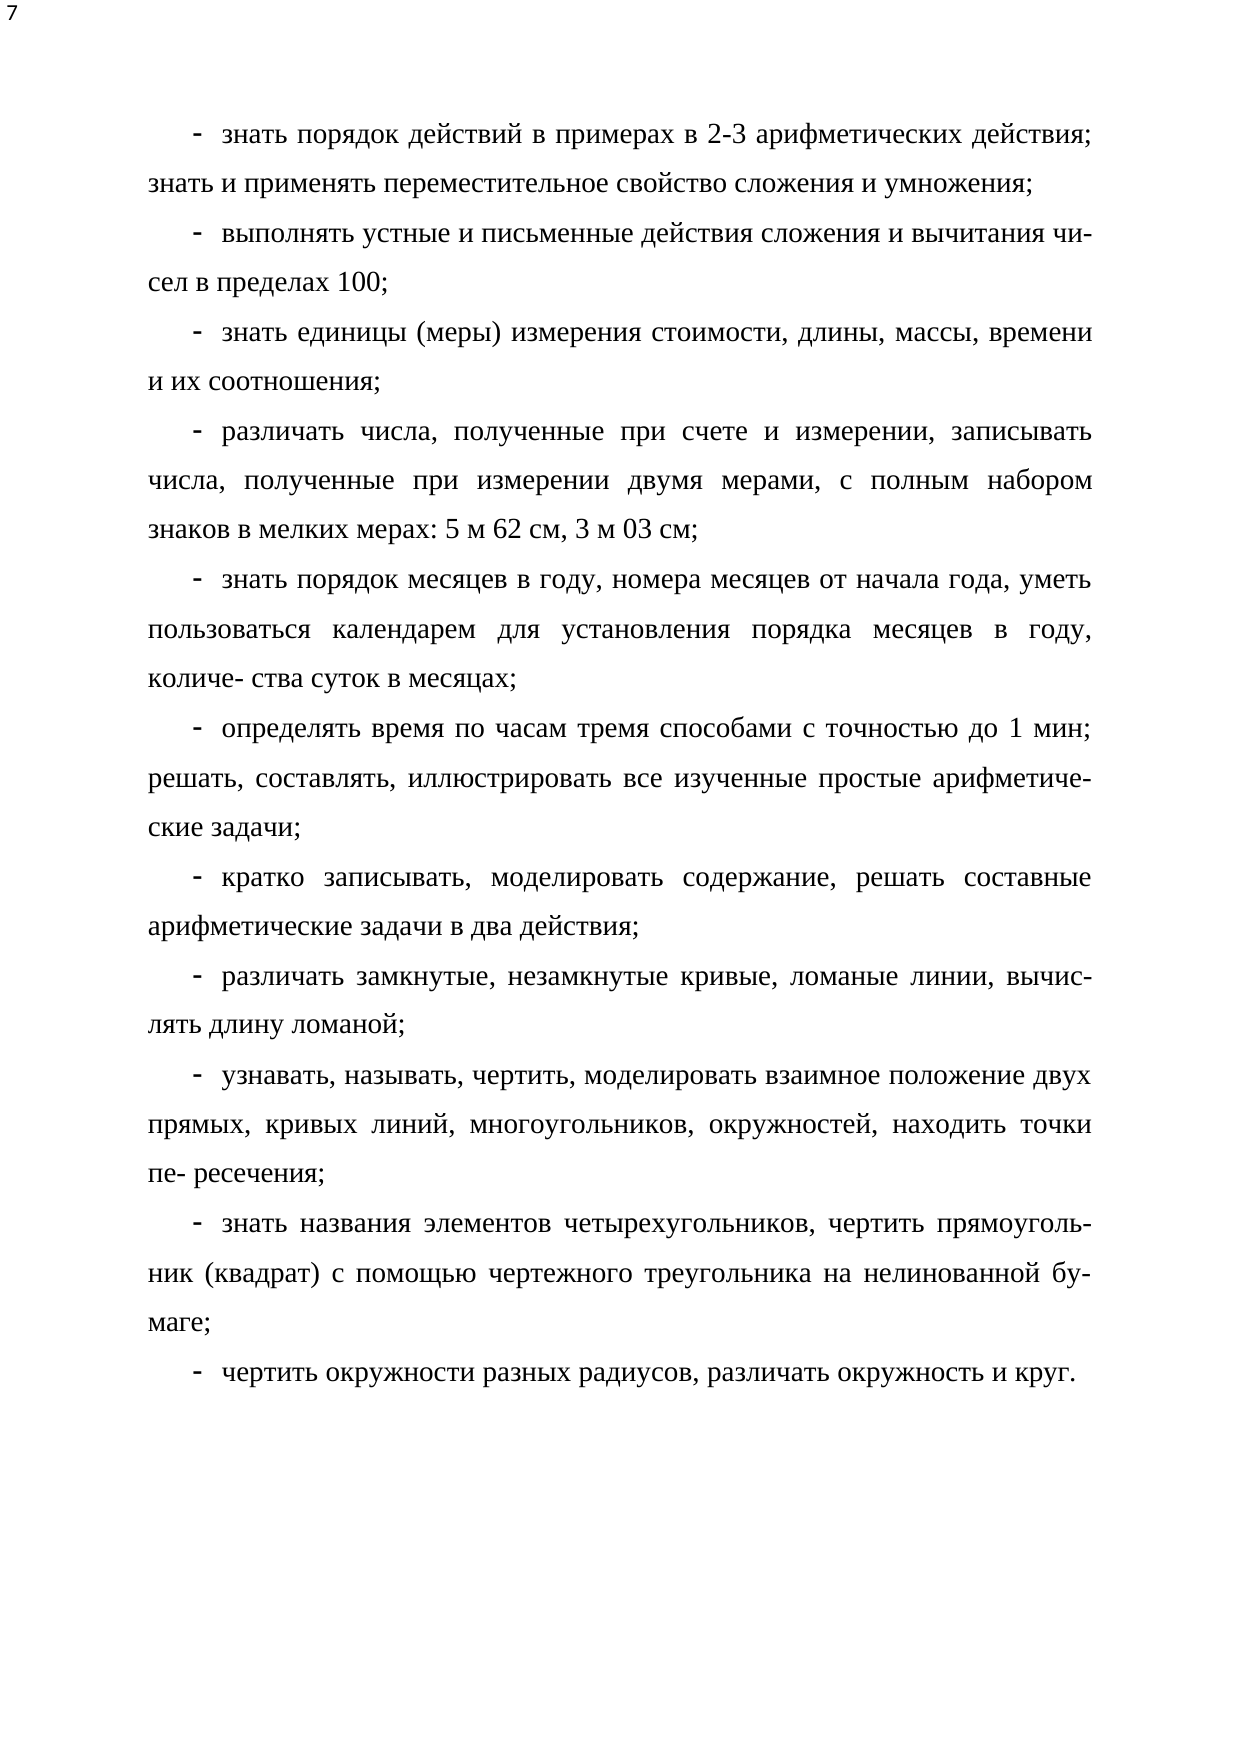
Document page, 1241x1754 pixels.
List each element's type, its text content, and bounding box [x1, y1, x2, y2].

list чертить окружности разных радиусов, различать окружность и круг. [192, 1354, 1105, 1388]
list знать единицы (меры) измерения стоимости, длины, массы, времени и их соотношения; [148, 314, 1092, 396]
list знать порядок месяцев в году, номера месяцев от начала года, уметь пользоваться календарем для установления порядка месяцев в году, количе- ства суток в месяцах; [148, 562, 1092, 694]
list узнавать, называть, чертить, моделировать взаимное положение двух прямых, кривых линий, многоугольников, окружностей, находить точки пе- ресечения; [148, 1057, 1092, 1189]
list знать порядок действий в примерах в 2-3 арифметических действия; знать и применять переместительное свойство сложения и умножения; [148, 116, 1093, 199]
list знать названия элементов четырехугольников, чертить прямоуголь- ник (квадрат) с помощью чертежного треугольника на нелинованной бу- маге; [148, 1206, 1092, 1338]
list кратко записывать, моделировать содержание, решать составные арифметические задачи в два действия; [148, 859, 1092, 941]
list различать замкнутые, незамкнутые кривые, ломаные линии, вычис- лять длину ломаной; [148, 958, 1093, 1040]
list различать числа, полученные при счете и измерении, записывать числа, полученные при измерении двумя мерами, с полным набором знаков в мелких мерах: 5 м 62 см, 3 м 03 см; [148, 413, 1093, 545]
list выполнять устные и письменные действия сложения и вычитания чи- сел в пределах 100; [148, 215, 1092, 297]
list определять время по часам тремя способами с точностью до 1 мин; решать, составлять, иллюстрировать все изученные простые арифметиче- ские задачи; [148, 710, 1093, 843]
